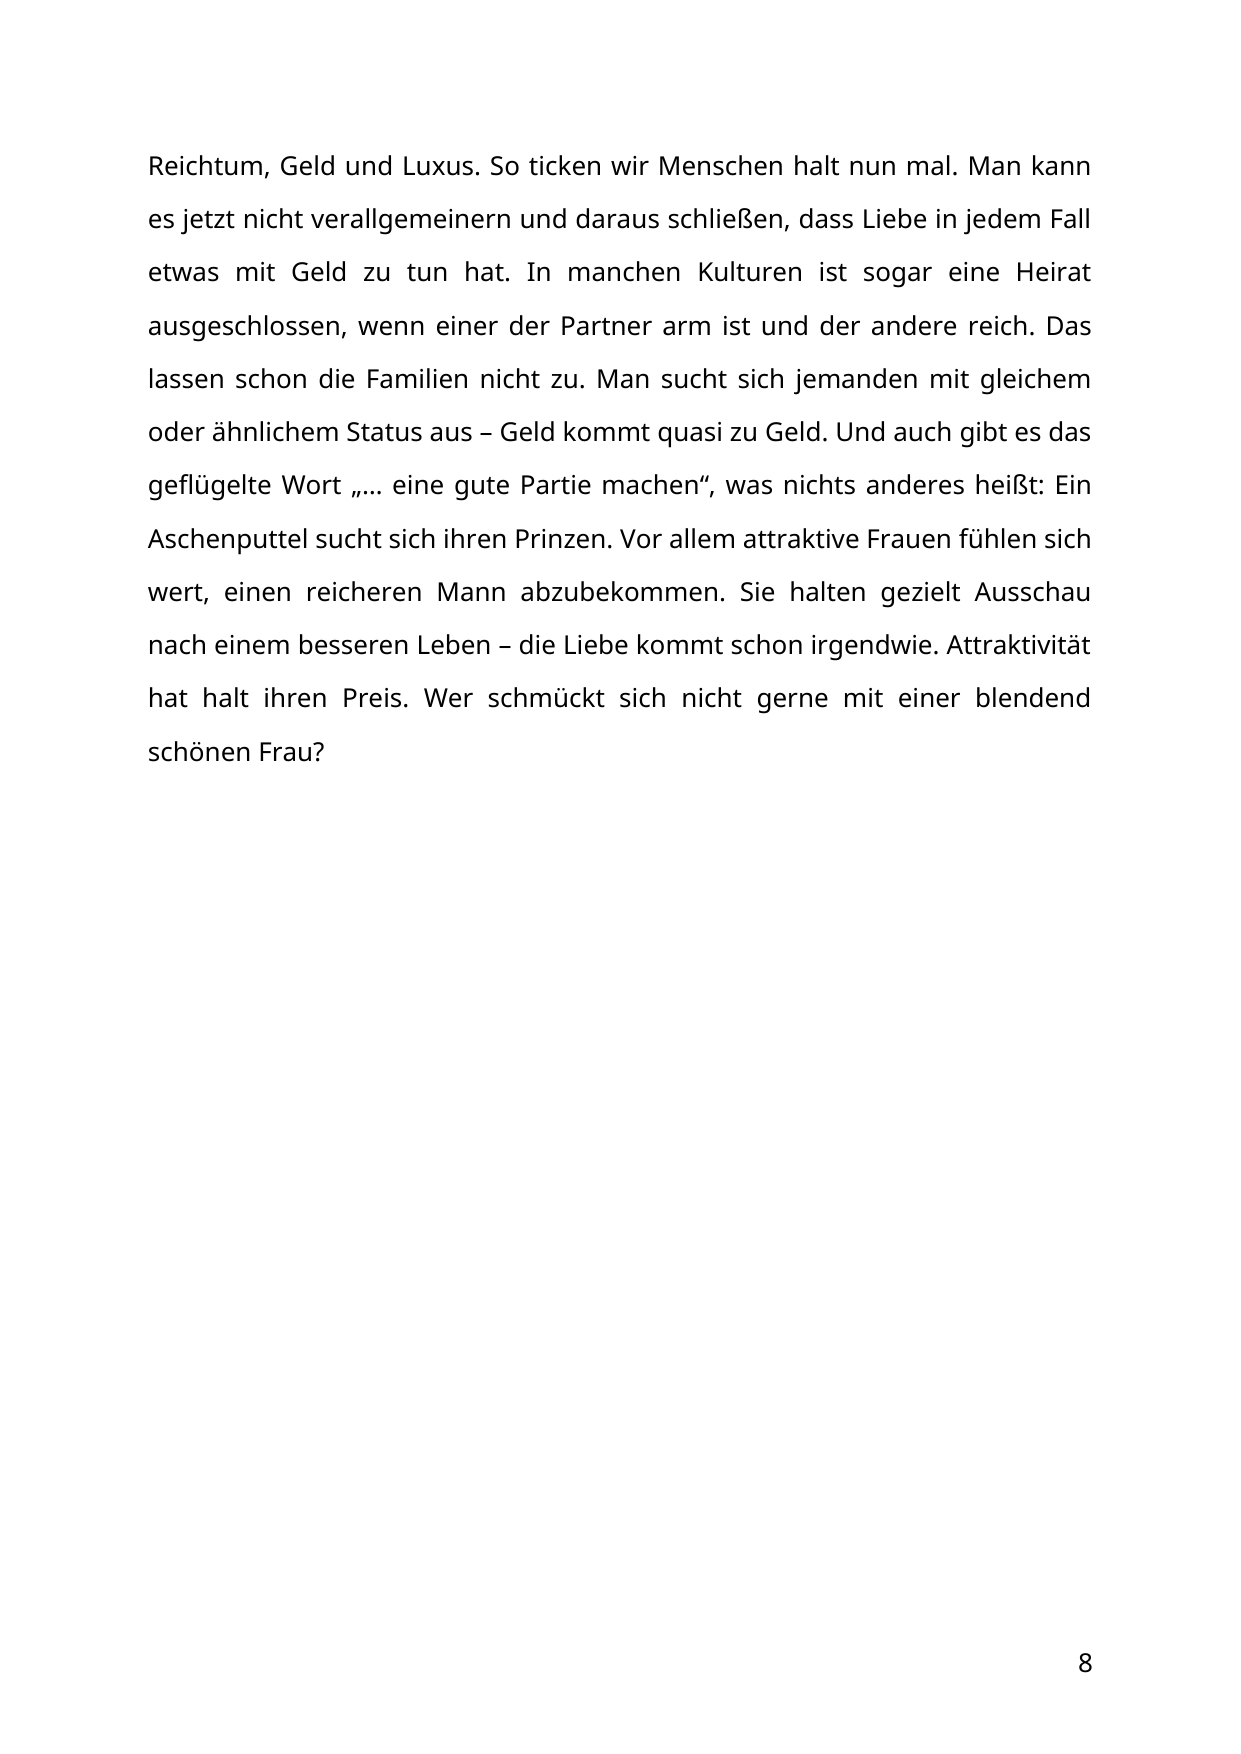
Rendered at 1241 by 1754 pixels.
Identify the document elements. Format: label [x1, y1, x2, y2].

text [148, 148, 1093, 769]
